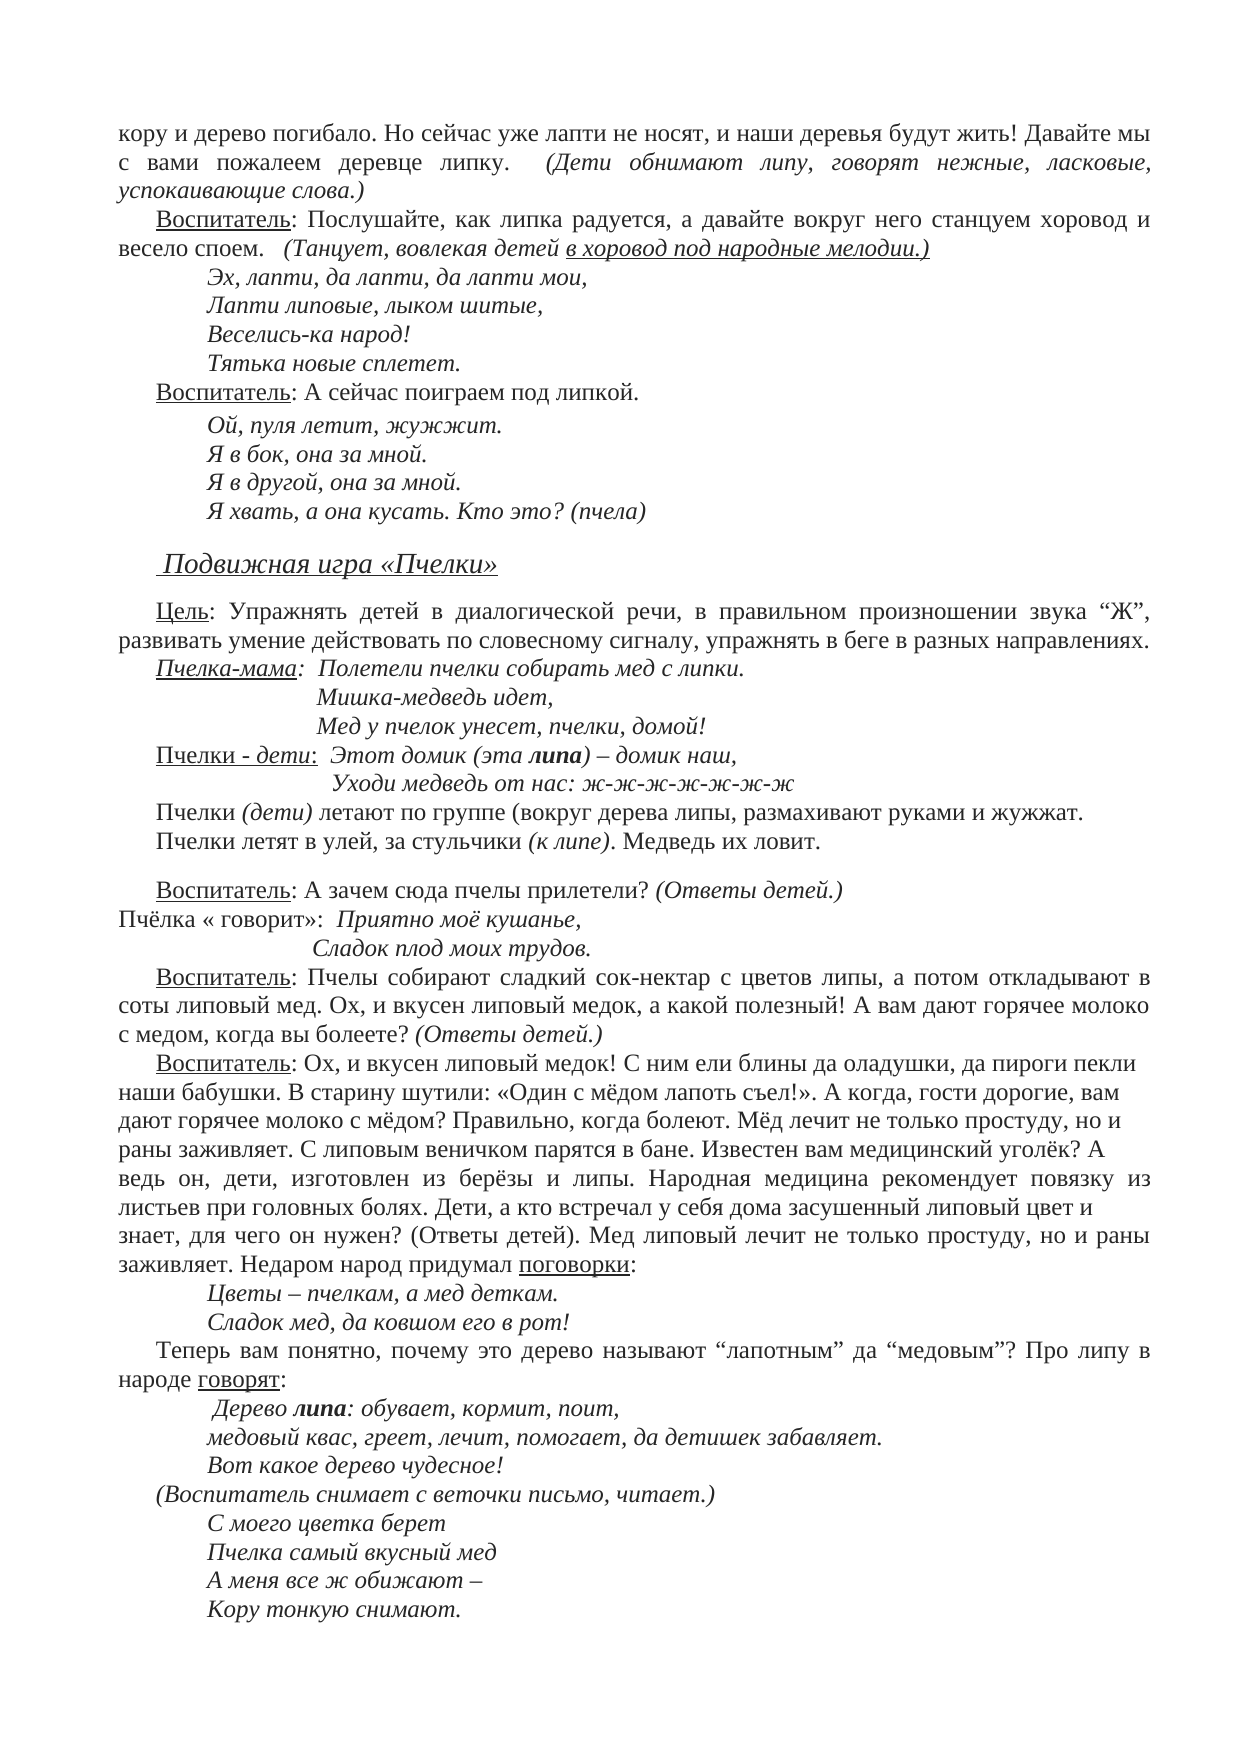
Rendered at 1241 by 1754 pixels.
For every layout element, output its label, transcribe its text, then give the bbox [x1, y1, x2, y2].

text Пчелка-мама: Полетели пчелки собирать мед с липки. [118, 653, 1152, 682]
text Мед у пчелок унесет, пчелки, домой! [118, 711, 1152, 740]
text Ой, пуля летит, жужжит. [118, 410, 1152, 439]
text Вот какое дерево чудесное! [118, 1451, 1152, 1479]
text Цветы – пчелкам, а мед деткам. [118, 1278, 1152, 1307]
text Пчёлка « говорит»: Приятно моё кушанье, [118, 904, 1152, 933]
text Воспитатель: Ох, и вкусен липовый медок! С ним ели блины да оладушки, да пироги пекли [118, 1048, 1152, 1077]
text Воспитатель: А зачем сюда пчелы прилетели? (Ответы детей.) [118, 876, 1152, 904]
text Пчелки (дети) летают по группе (вокруг дерева липы, размахивают руками и жужжат. [118, 797, 1152, 826]
text Тятька новые сплетет. [118, 348, 1152, 377]
text С моего цветка берет [118, 1508, 1152, 1537]
text (Воспитатель снимает с веточки письмо, читает.) [118, 1479, 1152, 1508]
text Я хвать, а она кусать. Кто это? (пчела) [118, 496, 1152, 525]
text Мишка-медведь идет, [118, 682, 1152, 711]
text дают горячее молоко с мёдом? Правильно, когда болеют. Мёд лечит не только простуду, но и [118, 1106, 1152, 1134]
text Воспитатель: А сейчас поиграем под липкой. [118, 377, 1152, 406]
text Веселись-ка народ! [118, 319, 1152, 348]
text Пчелки летят в улей, за стульчики (к липе). Медведь их ловит. [118, 826, 1152, 855]
text знает, для чего он нужен? (Ответы детей). Мед липовый лечит не только простуду, но и раны заживляет. Недаром народ придумал поговорки: [118, 1221, 1152, 1278]
text Эх, лапти, да лапти, да лапти мои, [118, 262, 1152, 291]
text Подвижная игра «Пчелки» [118, 546, 1152, 579]
text наши бабушки. В старину шутили: «Один с мёдом лапоть съел!». А когда, гости дорогие, вам [118, 1077, 1152, 1106]
text Пчелки - дети: Этот домик (эта липа) – домик наш, [118, 740, 1152, 768]
text Цель: Упражнять детей в диалогической речи, в правильном произношении звука “Ж”, развивать умение действовать по словесному сигналу, упражнять в беге в разных направлениях. [118, 596, 1152, 653]
text Я в бок, она за мной. [118, 439, 1152, 467]
text медовый квас, греет, лечит, помогает, да детишек забавляет. [118, 1422, 1152, 1451]
text Пчелка самый вкусный мед [118, 1537, 1152, 1566]
text Воспитатель: Пчелы собирают сладкий сок-нектар с цветов липы, а потом откладывают в соты липовый мед. Ох, и вкусен липовый медок, а какой полезный! А вам дают горячее молоко с медом, когда вы болеете? (Ответы детей.) [118, 962, 1152, 1048]
text Теперь вам понятно, почему это дерево называют “лапотным” да “медовым”? Про липу в народе говорят: [118, 1336, 1152, 1393]
text Уходи медведь от нас: ж-ж-ж-ж-ж-ж-ж [118, 768, 1152, 797]
text Лапти липовые, лыком шитые, [118, 291, 1152, 319]
text Воспитатель: Послушайте, как липка радуется, а давайте вокруг него станцуем хоровод и весело споем. (Танцует, вовлекая детей в хоровод под народные мелодии.) [118, 204, 1152, 262]
text ведь он, дети, изготовлен из берёзы и липы. Народная медицина рекомендует повязку из листьев при головных болях. Дети, а кто встречал у себя дома засушенный липовый цвет и [118, 1163, 1152, 1221]
text Сладок мед, да ковшом его в рот! [118, 1307, 1152, 1336]
text Сладок плод моих трудов. [118, 933, 1152, 962]
text Кору тонкую снимают. [118, 1594, 1152, 1623]
text раны заживляет. С липовым веничком парятся в бане. Известен вам медицинский уголёк? А [118, 1134, 1152, 1163]
text Я в другой, она за мной. [118, 467, 1152, 496]
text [118, 118, 1152, 204]
text А меня все ж обижают – [118, 1566, 1152, 1594]
text Дерево липа: обувает, кормит, поит, [118, 1393, 1152, 1422]
